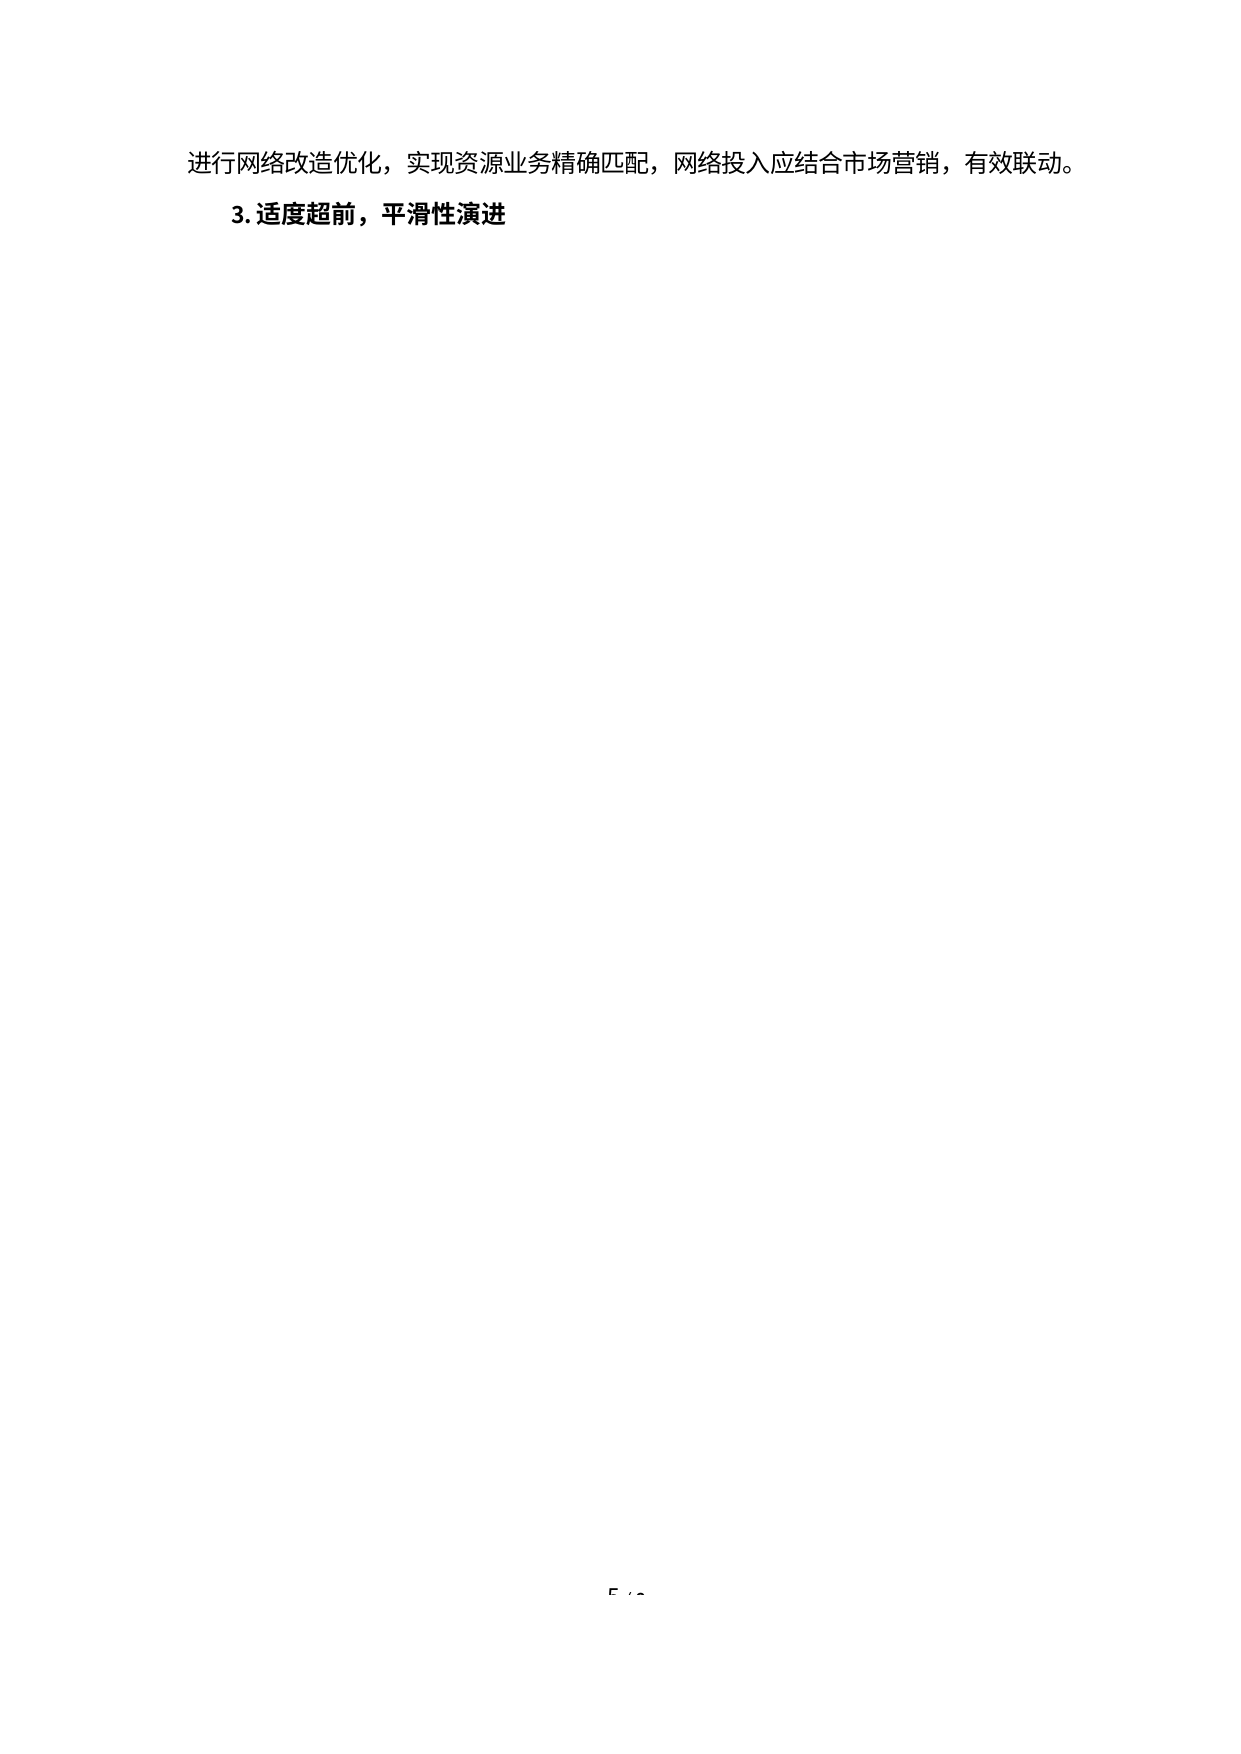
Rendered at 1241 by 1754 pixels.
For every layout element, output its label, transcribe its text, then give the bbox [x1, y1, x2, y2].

list 适度超前，平滑性演进 [231, 198, 1090, 230]
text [187, 144, 1065, 180]
